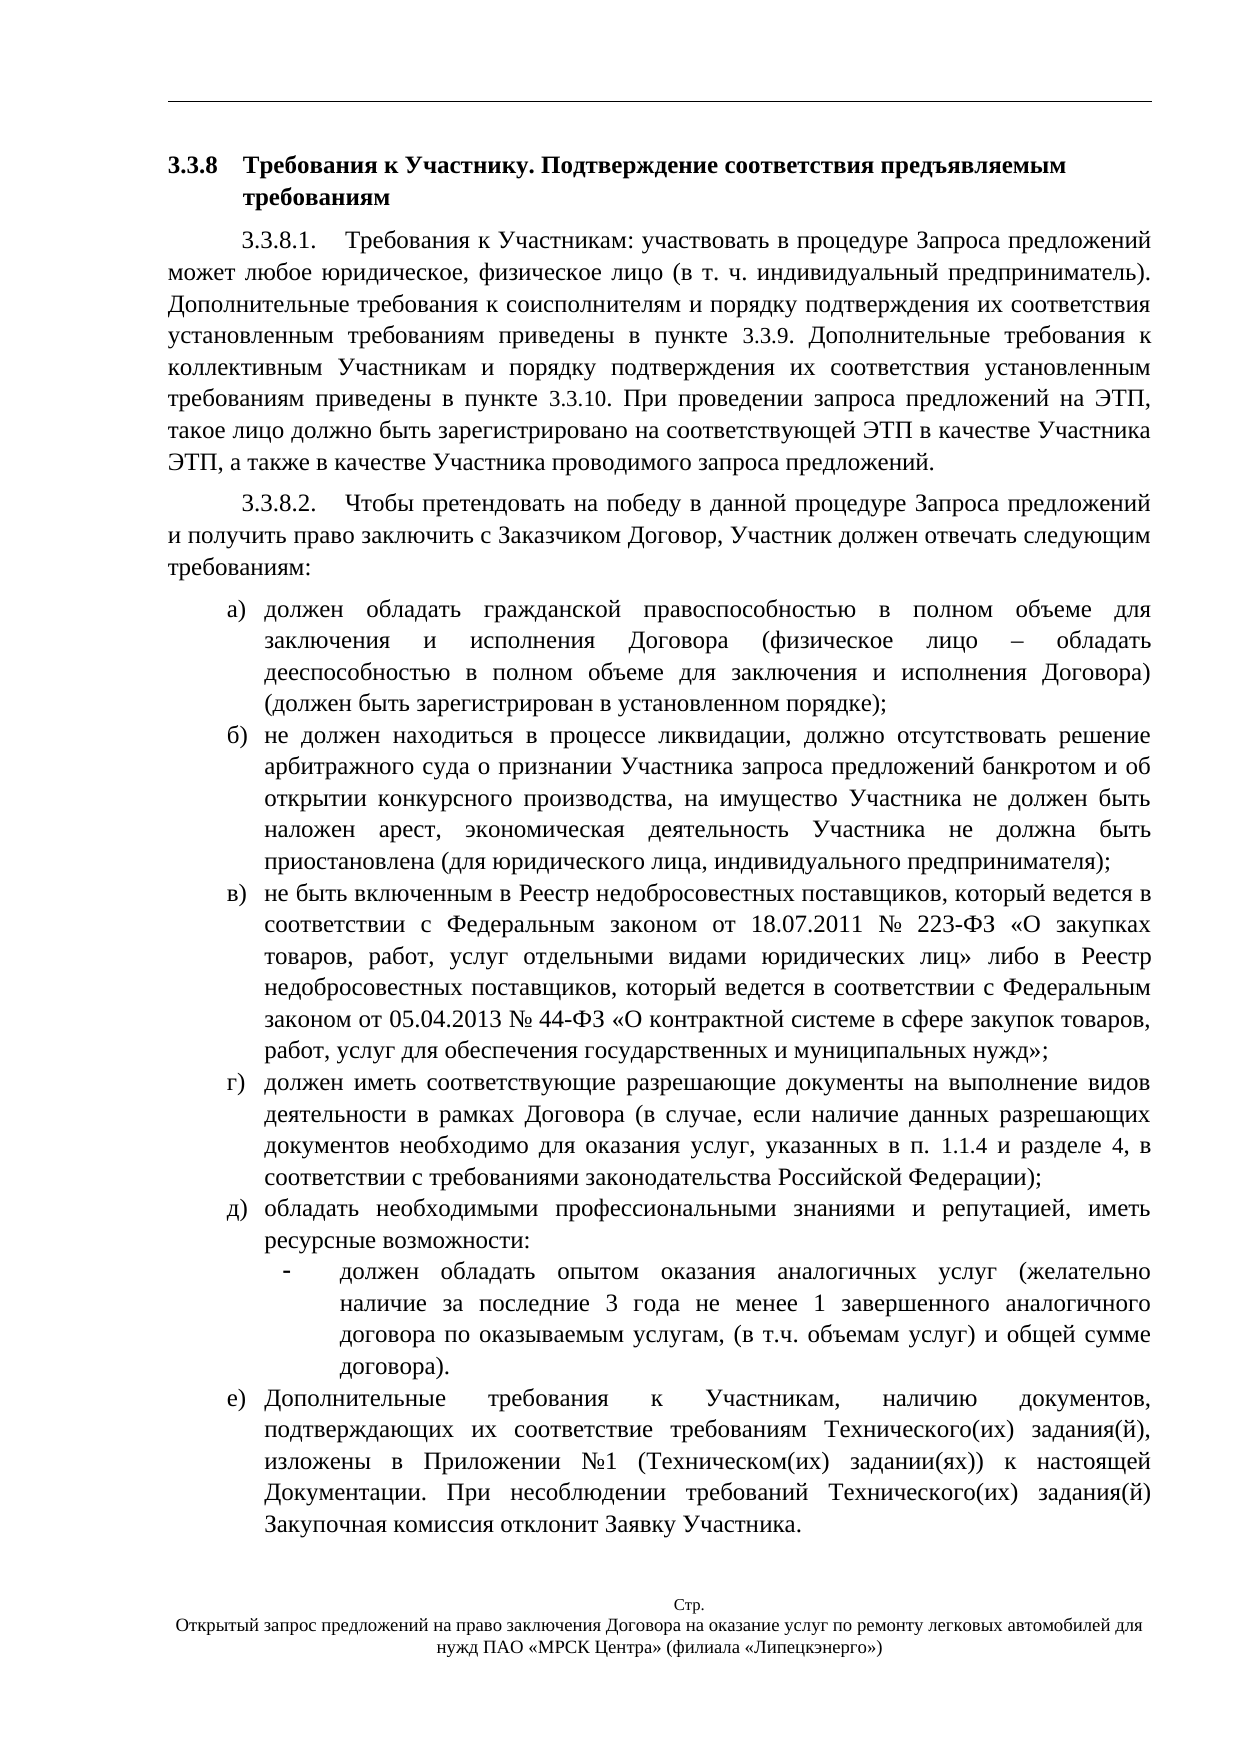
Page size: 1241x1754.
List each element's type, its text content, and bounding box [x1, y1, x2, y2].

list должен иметь соответствующие разрешающие документы на выполнение видов деятельности в рамках Договора (в случае, если наличие данных разрешающих документов необходимо для оказания услуг, указанных в п. 1.1.4 и разделе 4, в соответствии с требованиями законодательства Российской Федерации); [227, 1067, 1152, 1191]
list должен обладать опытом оказания аналогичных услуг (желательно наличие за последние 3 года не менее 1 завершенного аналогичного договора по оказываемым услугам, (в т.ч. объемам услуг) и общей сумме договора). [282, 1256, 1152, 1380]
list обладать необходимыми профессиональными знаниями и репутацией, иметь ресурсные возможности: [227, 1193, 1152, 1254]
list Чтобы претендовать на победу в данной процедуре Запроса предложений и получить право заключить с Заказчиком Договор, Участник должен отвечать следующим требованиям: [168, 488, 1152, 580]
list не быть включенным в Реестр недобросовестных поставщиков, который ведется в соответствии с Федеральным законом от 18.07.2011 № 223-ФЗ «О закупках товаров, работ, услуг отдельными видами юридических лиц» либо в Реестр недобросовестных поставщиков, который ведется в соответствии с Федеральным законом от 05.04.2013 № 44-ФЗ «О контрактной системе в сфере закупок товаров, работ, услуг для обеспечения государственных и муниципальных нужд»; [227, 878, 1152, 1064]
list Дополнительные требования к Участникам, наличию документов, подтверждающих их соответствие требованиям Технического(их) задания(й), изложены в Приложении №1 (Техническом(их) задании(ях)) к настоящей Документации. При несоблюдении требований Технического(их) задания(й) Закупочная комиссия отклонит Заявку Участника. [227, 1383, 1152, 1538]
list должен обладать гражданской правоспособностью в полном объеме для заключения и исполнения Договора (физическое лицо – обладать дееспособностью в полном объеме для заключения и исполнения Договора) (должен быть зарегистрирован в установленном порядке); [227, 594, 1152, 717]
subtitle Требования к Участнику. Подтверждение соответствия предъявляемым требованиям [168, 150, 1152, 210]
list не должен находиться в процессе ликвидации, должно отсутствовать решение арбитражного суда о признании Участника запроса предложений банкротом и об открытии конкурсного производства, на имущество Участника не должен быть наложен арест, экономическая деятельность Участника не должна быть приостановлена (для юридического лица, индивидуального предпринимателя); [227, 720, 1152, 875]
list Требования к Участникам: участвовать в процедуре Запроса предложений может любое юридическое, физическое лицо (в т. ч. индивидуальный предприниматель). Дополнительные требования к соисполнителям и порядку подтверждения их соответствия установленным требованиям приведены в пункте 3.3.9. Дополнительные требования к коллективным Участникам и порядку подтверждения их соответствия установленным требованиям приведены в пункте 3.3.10. При проведении запроса предложений на ЭТП, такое лицо должно быть зарегистрировано на соответствующей ЭТП в качестве Участника ЭТП, а также в качестве Участника проводимого запроса предложений. [168, 226, 1152, 475]
